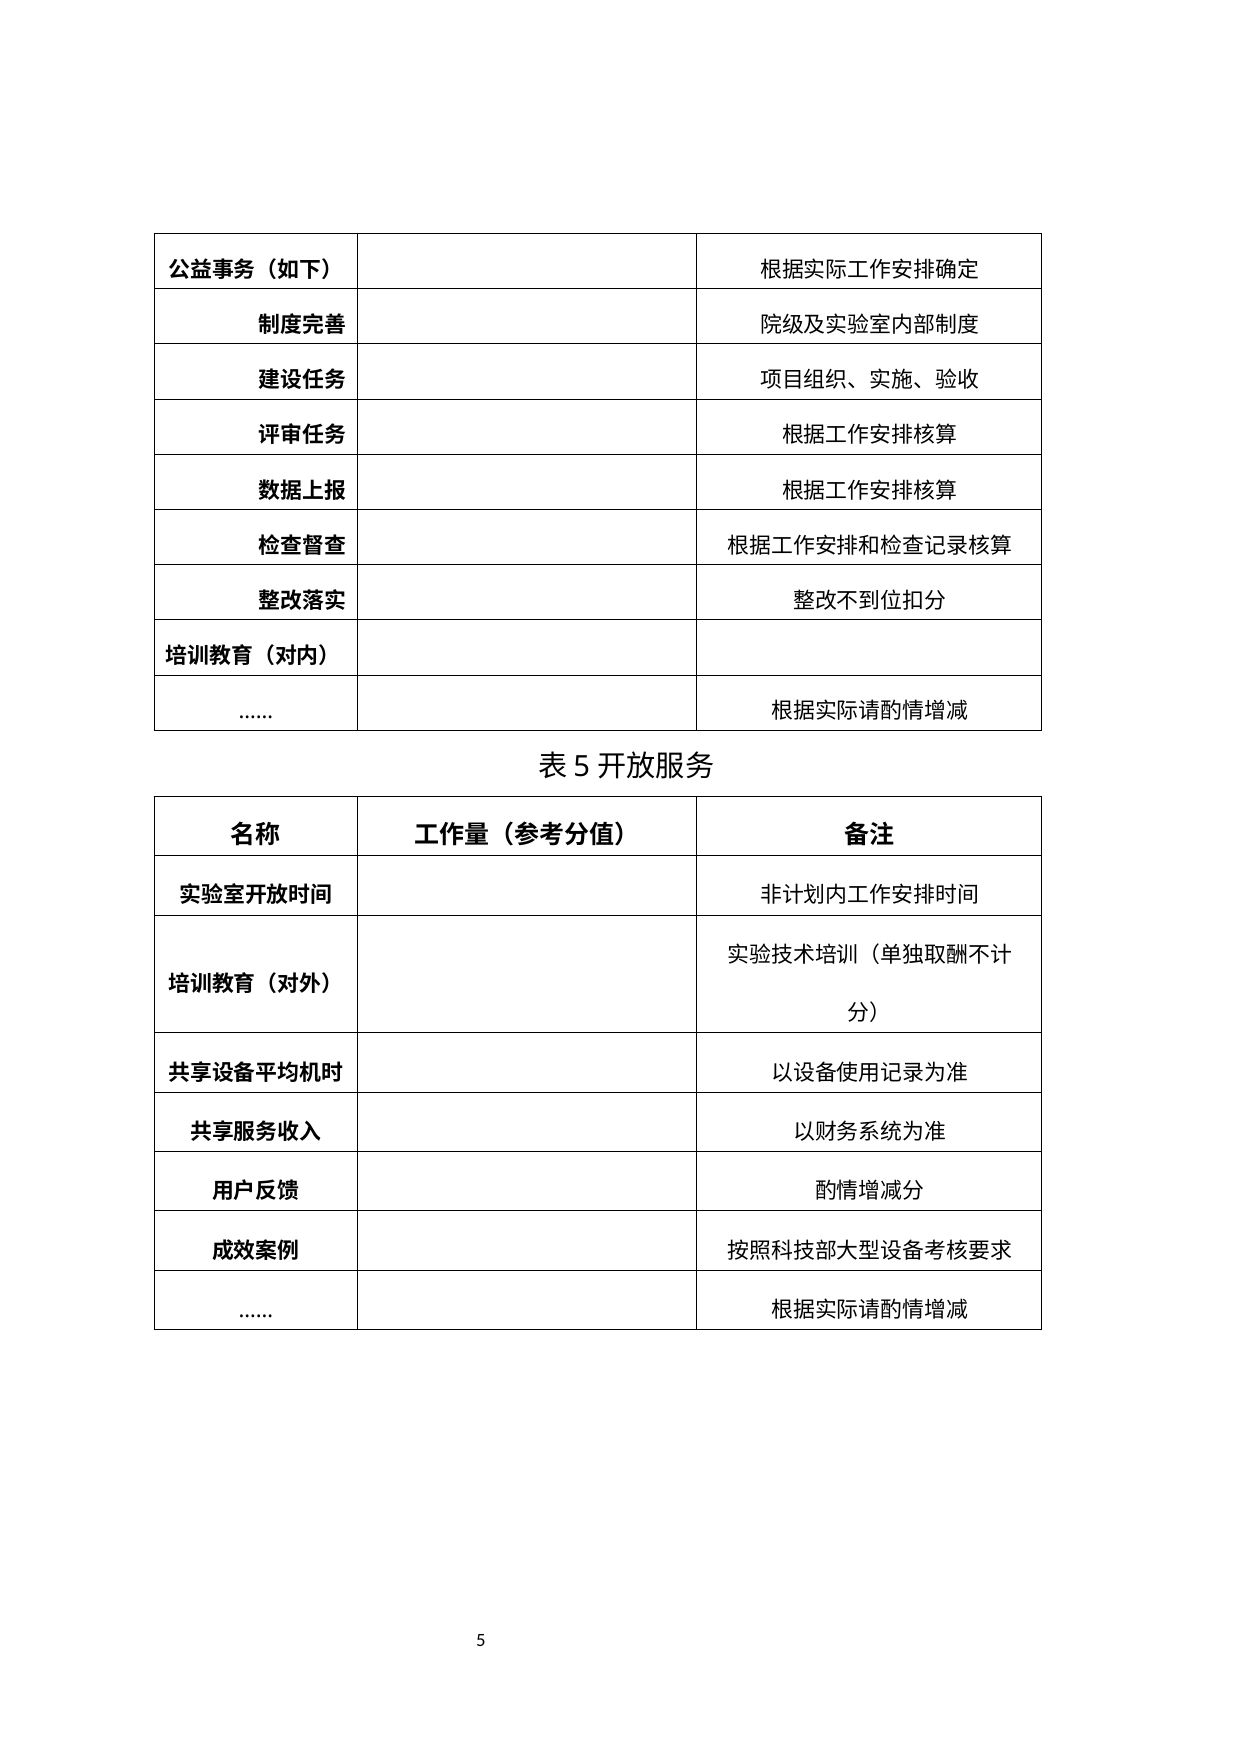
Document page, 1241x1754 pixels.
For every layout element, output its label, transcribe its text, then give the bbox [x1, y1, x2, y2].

table_cell [358, 400, 696, 454]
table_cell …… [155, 1271, 357, 1329]
table_cell [358, 916, 696, 1032]
table_cell [358, 1152, 696, 1210]
text 表5 开放服务 [165, 731, 1087, 796]
table_cell 根据工作安排核算 [697, 400, 1041, 454]
table_cell [358, 455, 696, 509]
table_cell 项目组织、实施、验收 [697, 344, 1041, 398]
table_cell …… [155, 676, 357, 730]
table_cell 根据工作安排和检查记录核算 [697, 510, 1041, 564]
table_cell 公益事务（如下） [155, 234, 357, 288]
table_cell [697, 620, 1041, 674]
table_cell 根据实际请酌情增减 [697, 676, 1041, 730]
table_cell 培训教育（对内） [155, 620, 357, 674]
table_cell 以设备使用记录为准 [697, 1033, 1041, 1092]
table_cell 实验室开放时间 [155, 856, 357, 914]
table_cell 实验技术培训（单独取酬不计分） [697, 916, 1041, 1032]
table_cell [358, 344, 696, 398]
table_header 工作量（参考分值） [358, 797, 696, 855]
table_cell 成效案例 [155, 1211, 357, 1270]
table_header 名称 [155, 797, 357, 855]
table_cell [358, 1271, 696, 1329]
table_cell [358, 1033, 696, 1092]
table_cell 整改不到位扣分 [697, 565, 1041, 619]
table_cell 培训教育（对外） [155, 916, 357, 1032]
table_cell 按照科技部大型设备考核要求 [697, 1211, 1041, 1270]
table_cell 根据工作安排核算 [697, 455, 1041, 509]
table_cell 评审任务 [155, 400, 357, 454]
table_cell 共享服务收入 [155, 1093, 357, 1151]
table_cell [358, 289, 696, 343]
table_cell 共享设备平均机时 [155, 1033, 357, 1092]
table_cell 酌情增减分 [697, 1152, 1041, 1210]
table_cell [358, 1211, 696, 1270]
table_cell 根据实际请酌情增减 [697, 1271, 1041, 1329]
table_cell [358, 620, 696, 674]
table_cell [358, 676, 696, 730]
table_cell 数据上报 [155, 455, 357, 509]
table_cell 院级及实验室内部制度 [697, 289, 1041, 343]
table_cell 用户反馈 [155, 1152, 357, 1210]
table_cell 检查督查 [155, 510, 357, 564]
table_header 备注 [697, 797, 1041, 855]
table_cell 非计划内工作安排时间 [697, 856, 1041, 914]
table_cell [358, 565, 696, 619]
table_cell 整改落实 [155, 565, 357, 619]
table_cell [358, 510, 696, 564]
table_cell 根据实际工作安排确定 [697, 234, 1041, 288]
table_cell [358, 856, 696, 914]
table_cell 制度完善 [155, 289, 357, 343]
table_cell 建设任务 [155, 344, 357, 398]
table_cell [358, 234, 696, 288]
table_cell [358, 1093, 696, 1151]
table_cell 以财务系统为准 [697, 1093, 1041, 1151]
